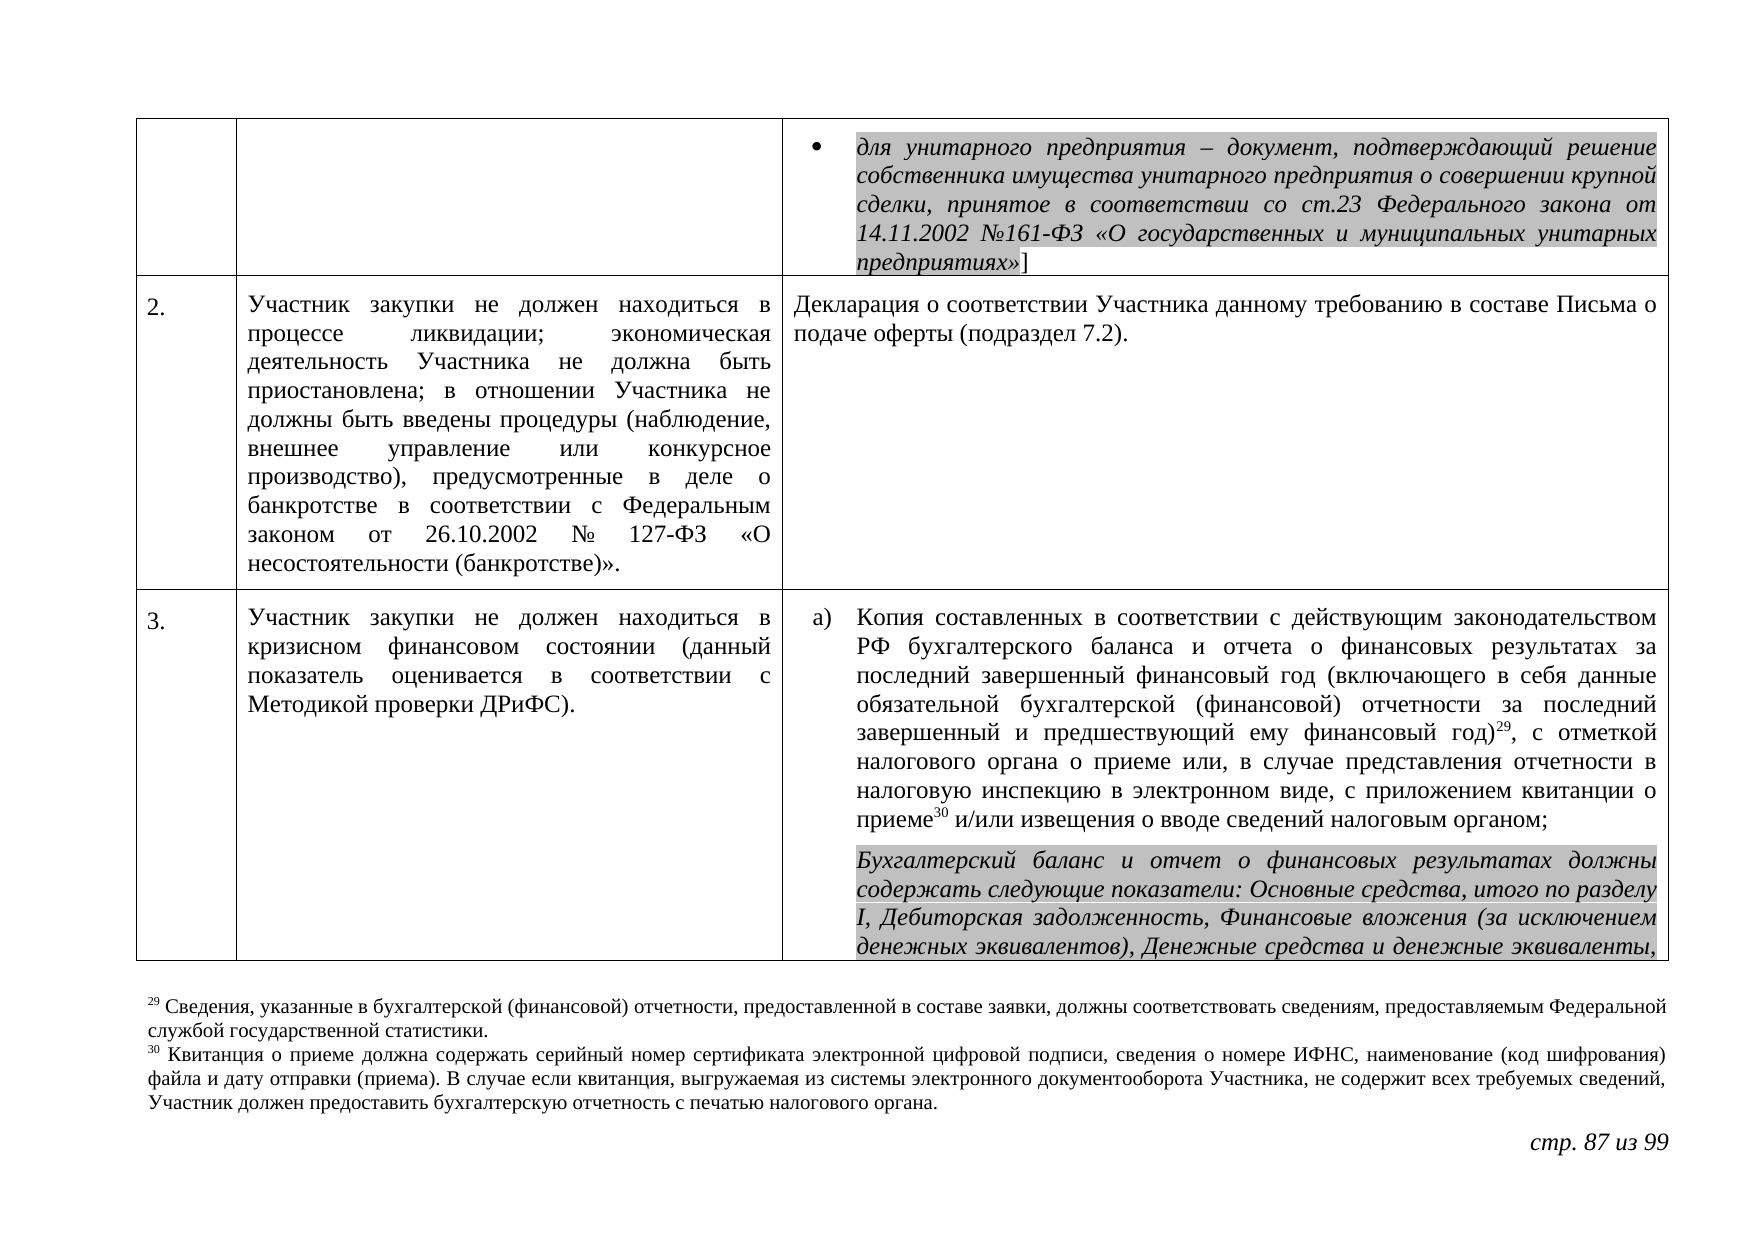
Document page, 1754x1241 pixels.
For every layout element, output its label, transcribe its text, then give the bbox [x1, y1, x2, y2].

table_cell [137, 119, 236, 275]
table_cell Декларация о соответствии Участника данному требованию в составе Письма о подаче оферты (подраздел 7.2). [783, 276, 1668, 589]
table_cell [237, 119, 782, 275]
table_cell Участник закупки не должен находиться в процессе ликвидации; экономическая деятельность Участника не должна быть приостановлена; в отношении Участника не должны быть введены процедуры (наблюдение, внешнее управление или конкурсное производство), предусмотренные в деле о банкротстве в соответствии с Федеральным законом от 26.10.2002 № 127-ФЗ «О несостоятельности (банкротстве)». [237, 276, 782, 589]
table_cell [783, 590, 1668, 960]
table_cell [783, 119, 1668, 275]
table_cell [137, 276, 236, 589]
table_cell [237, 590, 782, 960]
table_cell [137, 590, 236, 960]
